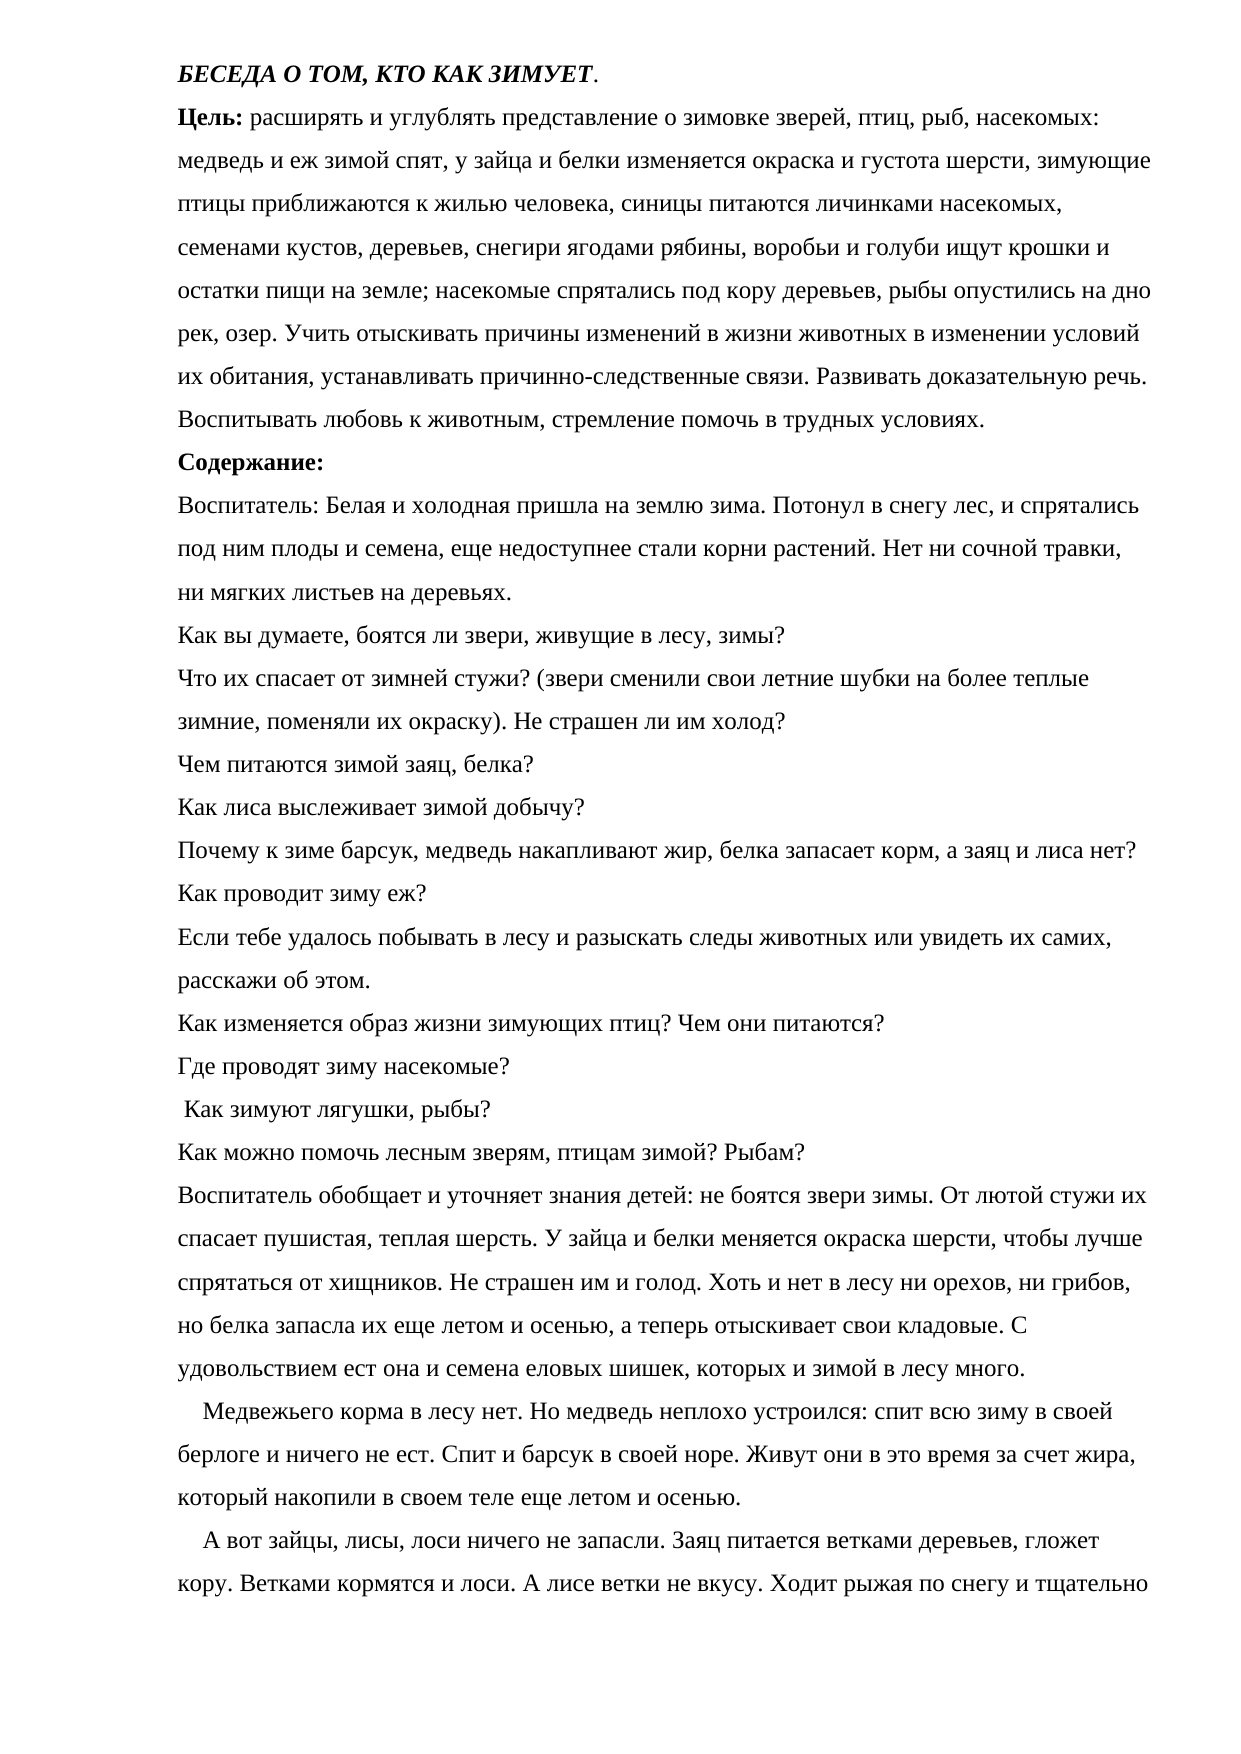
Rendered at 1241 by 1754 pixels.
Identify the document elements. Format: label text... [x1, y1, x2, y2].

text Содержание: [177, 447, 1152, 476]
text Чем питаются зимой заяц, белка? [177, 749, 1152, 778]
text Как изменяется образ жизни зимующих птиц? Чем они питаются? [177, 1008, 1152, 1037]
text Если тебе удалось побывать в лесу и разыскать следы животных или увидеть их самих, расскажи об этом. [177, 922, 1152, 993]
text Где проводят зиму насекомые? [177, 1051, 1152, 1080]
text Воспитатель обобщает и уточняет знания детей: не боятся звери зимы. От лютой стужи их спасает пушистая, теплая шерсть. У зайца и белки меняется окраска шерсти, чтобы лучше спрятаться от хищников. Не страшен им и голод. Хоть и нет в лесу ни орехов, ни грибов, но белка запасла их еще летом и осенью, а теперь отыскивает свои кладовые. С удовольствием ест она и семена еловых шишек, которых и зимой в лесу много. [177, 1180, 1152, 1382]
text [177, 1525, 1152, 1597]
text Цель: расширять и углублять представление о зимовке зверей, птиц, рыб, насекомых: медведь и еж зимой спят, у зайца и белки изменяется окраска и густота шерсти, зимующие птицы приближаются к жилью человека, синицы питаются личинками насекомых, семенами кустов, деревьев, снегири ягодами рябины, воробьи и голуби ищут крошки и остатки пищи на земле; насекомые спрятались под кору деревьев, рыбы опустились на дно рек, озер. Учить отыскивать причины изменений в жизни животных в изменении условий их обитания, устанавливать причинно-следственные связи. Развивать доказательную речь. Воспитывать любовь к животным, стремление помочь в трудных условиях. [177, 102, 1152, 433]
text Как можно помочь лесным зверям, птицам зимой? Рыбам? [177, 1137, 1152, 1166]
text Почему к зиме барсук, медведь накапливают жир, белка запасает корм, а заяц и лиса нет? [177, 835, 1152, 864]
text Как зимуют лягушки, рыбы? [177, 1094, 1152, 1123]
text БЕСЕДА О ТОМ, КТО КАК ЗИМУЕТ. [177, 59, 1152, 88]
text Как проводит зиму еж? [177, 878, 1152, 907]
text Как лиса выслеживает зимой добычу? [177, 792, 1152, 821]
text Как вы думаете, боятся ли звери, живущие в лесу, зимы? [177, 620, 1152, 648]
text Что их спасает от зимней стужи? (звери сменили свои летние шубки на более теплые зимние, поменяли их окраску). Не страшен ли им холод? [177, 663, 1152, 735]
text Медвежьего корма в лесу нет. Но медведь неплохо устроился: спит всю зиму в своей берлоге и ничего не ест. Спит и барсук в своей норе. Живут они в это время за счет жира, который накопили в своем теле еще летом и осенью. [177, 1396, 1152, 1511]
text Воспитатель: Белая и холодная пришла на землю зима. Потонул в снегу лес, и спрятались под ним плоды и семена, еще недоступнее стали корни растений. Нет ни сочной травки, ни мягких листьев на деревьях. [177, 490, 1152, 605]
